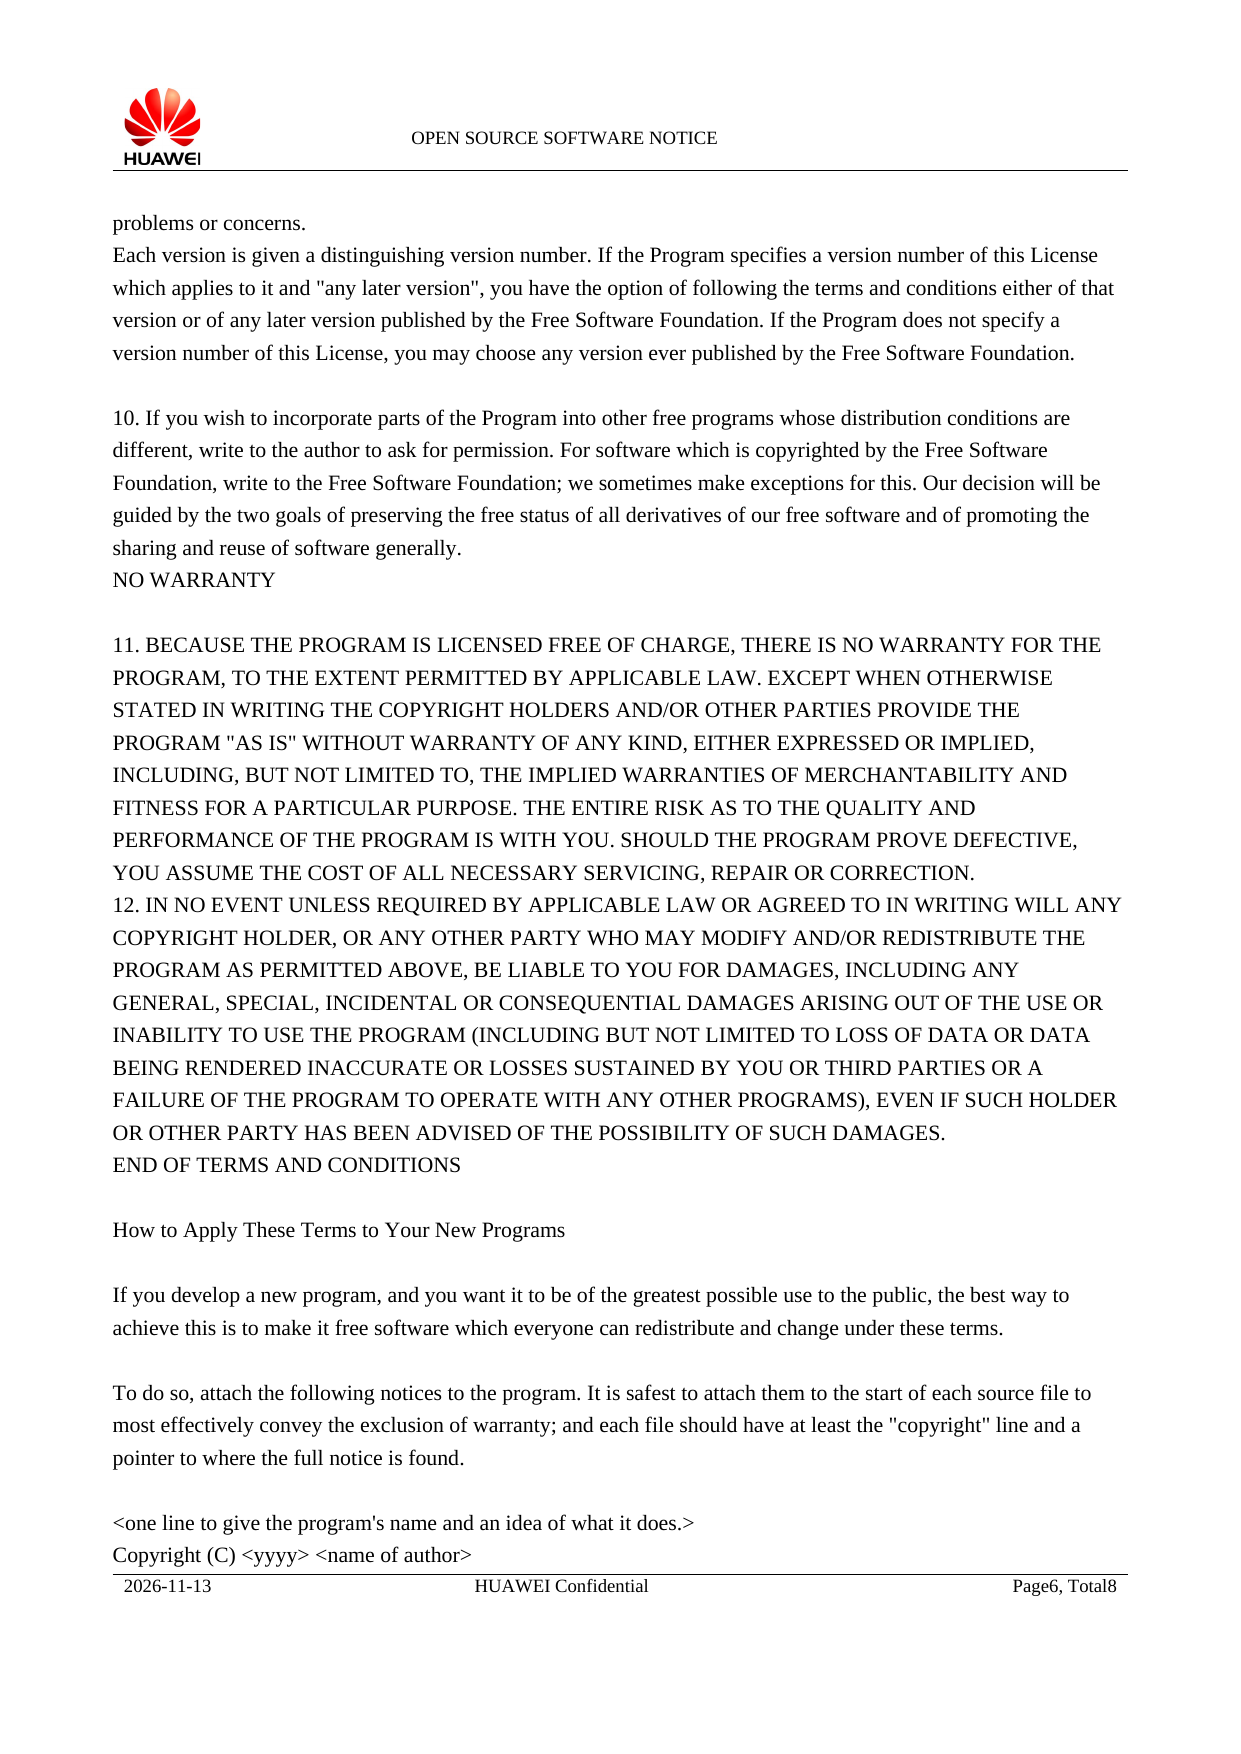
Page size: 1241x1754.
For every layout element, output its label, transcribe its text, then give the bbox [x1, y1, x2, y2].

picture [124, 88, 201, 165]
